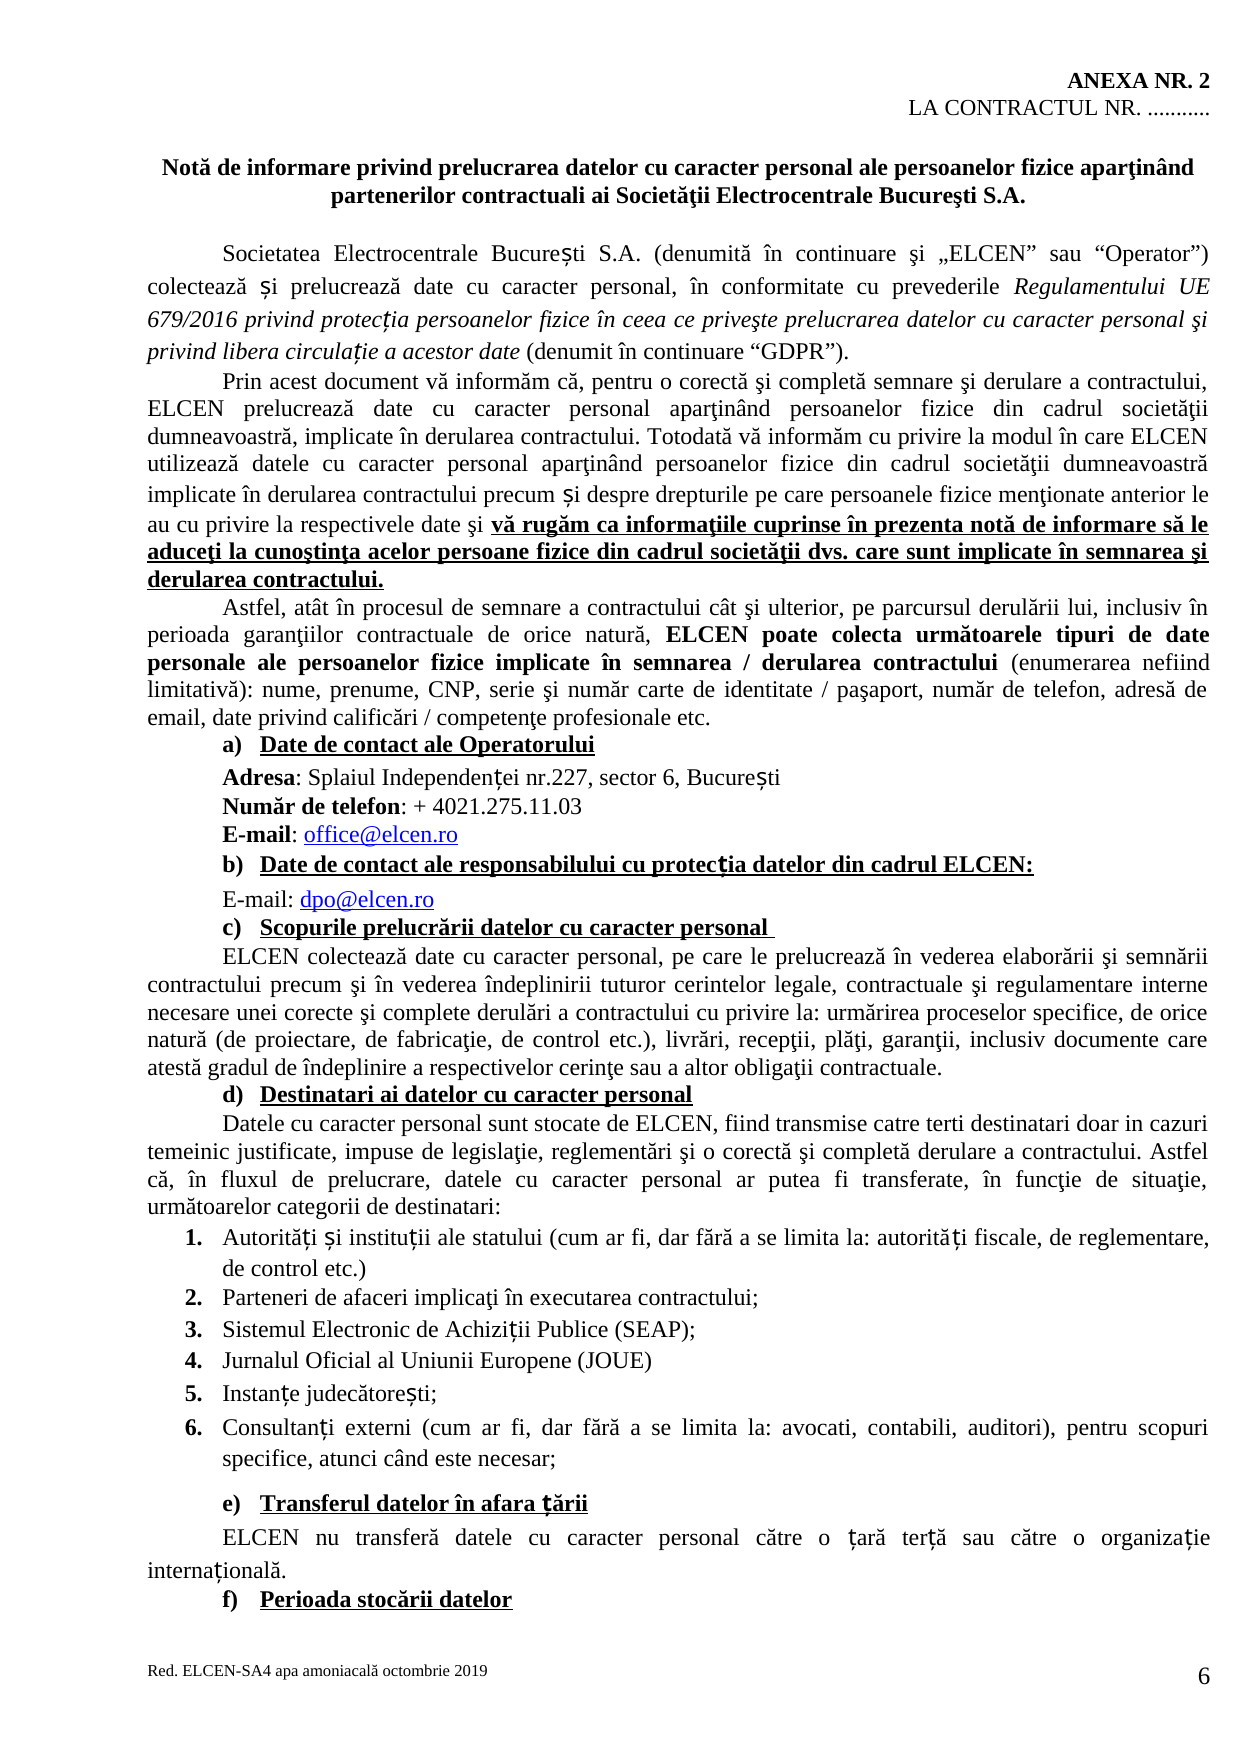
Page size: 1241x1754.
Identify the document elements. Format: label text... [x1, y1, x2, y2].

list Sistemul Electronic de Achiziții Publice (SEAP); [184, 1312, 1210, 1344]
text Societatea Electrocentrale București S.A. (denumită în continuare şi „ELCEN” sau “Operator”) colectează și prelucrează date cu caracter personal, în conformitate cu prevederile Regulamentului UE 679/2016 privind protecția persoanelor fizice în ceea ce priveşte prelucrarea datelor cu caracter personal şi privind libera circulație a acestor date (denumit în continuare “GDPR”). [147, 236, 1210, 367]
list Date de contact ale responsabilului cu protecția datelor din cadrul ELCEN: [222, 847, 1240, 880]
text Notă de informare privind prelucrarea datelor cu caracter personal ale persoanelor fizice aparţinând partenerilor contractuali ai Societăţii Electrocentrale Bucureşti S.A. [147, 153, 1210, 209]
text Astfel, atât în procesul de semnare a contractului cât şi ulterior, pe parcursul derulării lui, inclusiv în perioada garanţiilor contractuale de orice natură, ELCEN poate colecta următoarele tipuri de date personale ale persoanelor fizice implicate în semnarea / derularea contractului (enumerarea nefiind limitativă): nume, prenume, CNP, serie şi număr carte de identitate / paşaport, număr de telefon, adresă de email, date privind calificări / competenţe profesionale etc. [147, 592, 1210, 731]
text Adresa: Splaiul Independenței nr.227, sector 6, București [147, 759, 1210, 792]
text Datele cu caracter personal sunt stocate de ELCEN, fiind transmise catre terti destinatari doar in cazuri temeinic justificate, impuse de legislaţie, reglementări şi o corectă şi completă derulare a contractului. Astfel că, în fluxul de prelucrare, datele cu caracter personal ar putea fi transferate, în funcţie de situaţie, următoarelor categorii de destinatari: [147, 1109, 1210, 1220]
list Instanțe judecătorești; [184, 1375, 1210, 1408]
text LA CONTRACTUL NR. ........... [147, 93, 1210, 120]
text ELCEN colectează date cu caracter personal, pe care le prelucrează în vederea elaborării şi semnării contractului precum şi în vederea îndeplinirii tuturor cerintelor legale, contractuale şi regulamentare interne necesare unei corecte şi complete derulări a contractului cu privire la: urmărirea proceselor specifice, de orice natură (de proiectare, de fabricaţie, de control etc.), livrări, recepţii, plăţi, garanţii, inclusiv documente care atestă gradul de îndeplinire a respectivelor cerinţe sau a altor obligaţii contractuale. [147, 942, 1210, 1080]
list Destinatari ai datelor cu caracter personal [222, 1080, 1210, 1108]
list Jurnalul Oficial al Uniunii Europene (JOUE) [184, 1346, 1210, 1374]
list Autorități și instituții ale statului (cum ar fi, dar fără a se limita la: autorități fiscale, de reglementare, de control etc.) [184, 1220, 1210, 1281]
text Număr de telefon: + 4021.275.11.03 [147, 792, 1210, 820]
text E-mail: office@elcen.ro [147, 820, 1210, 847]
list Scopurile prelucrării datelor cu caracter personal [222, 912, 1210, 941]
list Date de contact ale Operatorului [222, 731, 1210, 758]
text ELCEN nu transferă datele cu caracter personal către o țară terță sau către o organizație internațională. [147, 1520, 1210, 1585]
text anexa nr. 2 [147, 67, 1210, 93]
text Prin acest document vă informăm că, pentru o corectă şi completă semnare şi derulare a contractului, ELCEN prelucrează date cu caracter personal aparţinând persoanelor fizice din cadrul societăţii dumneavoastră, implicate în derularea contractului. Totodată vă informăm cu privire la modul în care ELCEN utilizează datele cu caracter personal aparţinând persoanelor fizice din cadrul societăţii dumneavoastră implicate în derularea contractului precum și despre drepturile pe care persoanele fizice menţionate anterior le au cu privire la respectivele date şi vă rugăm ca informaţiile cuprinse în prezenta notă de informare să le aduceţi la cunoştinţa acelor persoane fizice din cadrul societăţii dvs. care sunt implicate în semnarea şi derularea contractului. [147, 367, 1210, 592]
list Transferul datelor în afara țării [222, 1486, 1210, 1518]
list Parteneri de afaceri implicaţi în executarea contractului; [184, 1283, 1210, 1310]
list Perioada stocării datelor [222, 1585, 1210, 1613]
list Consultanți externi (cum ar fi, dar fără a se limita la: avocati, contabili, auditori), pentru scopuri specifice, atunci când este necesar; [184, 1410, 1210, 1472]
text E-mail: dpo@elcen.ro [147, 885, 1210, 912]
